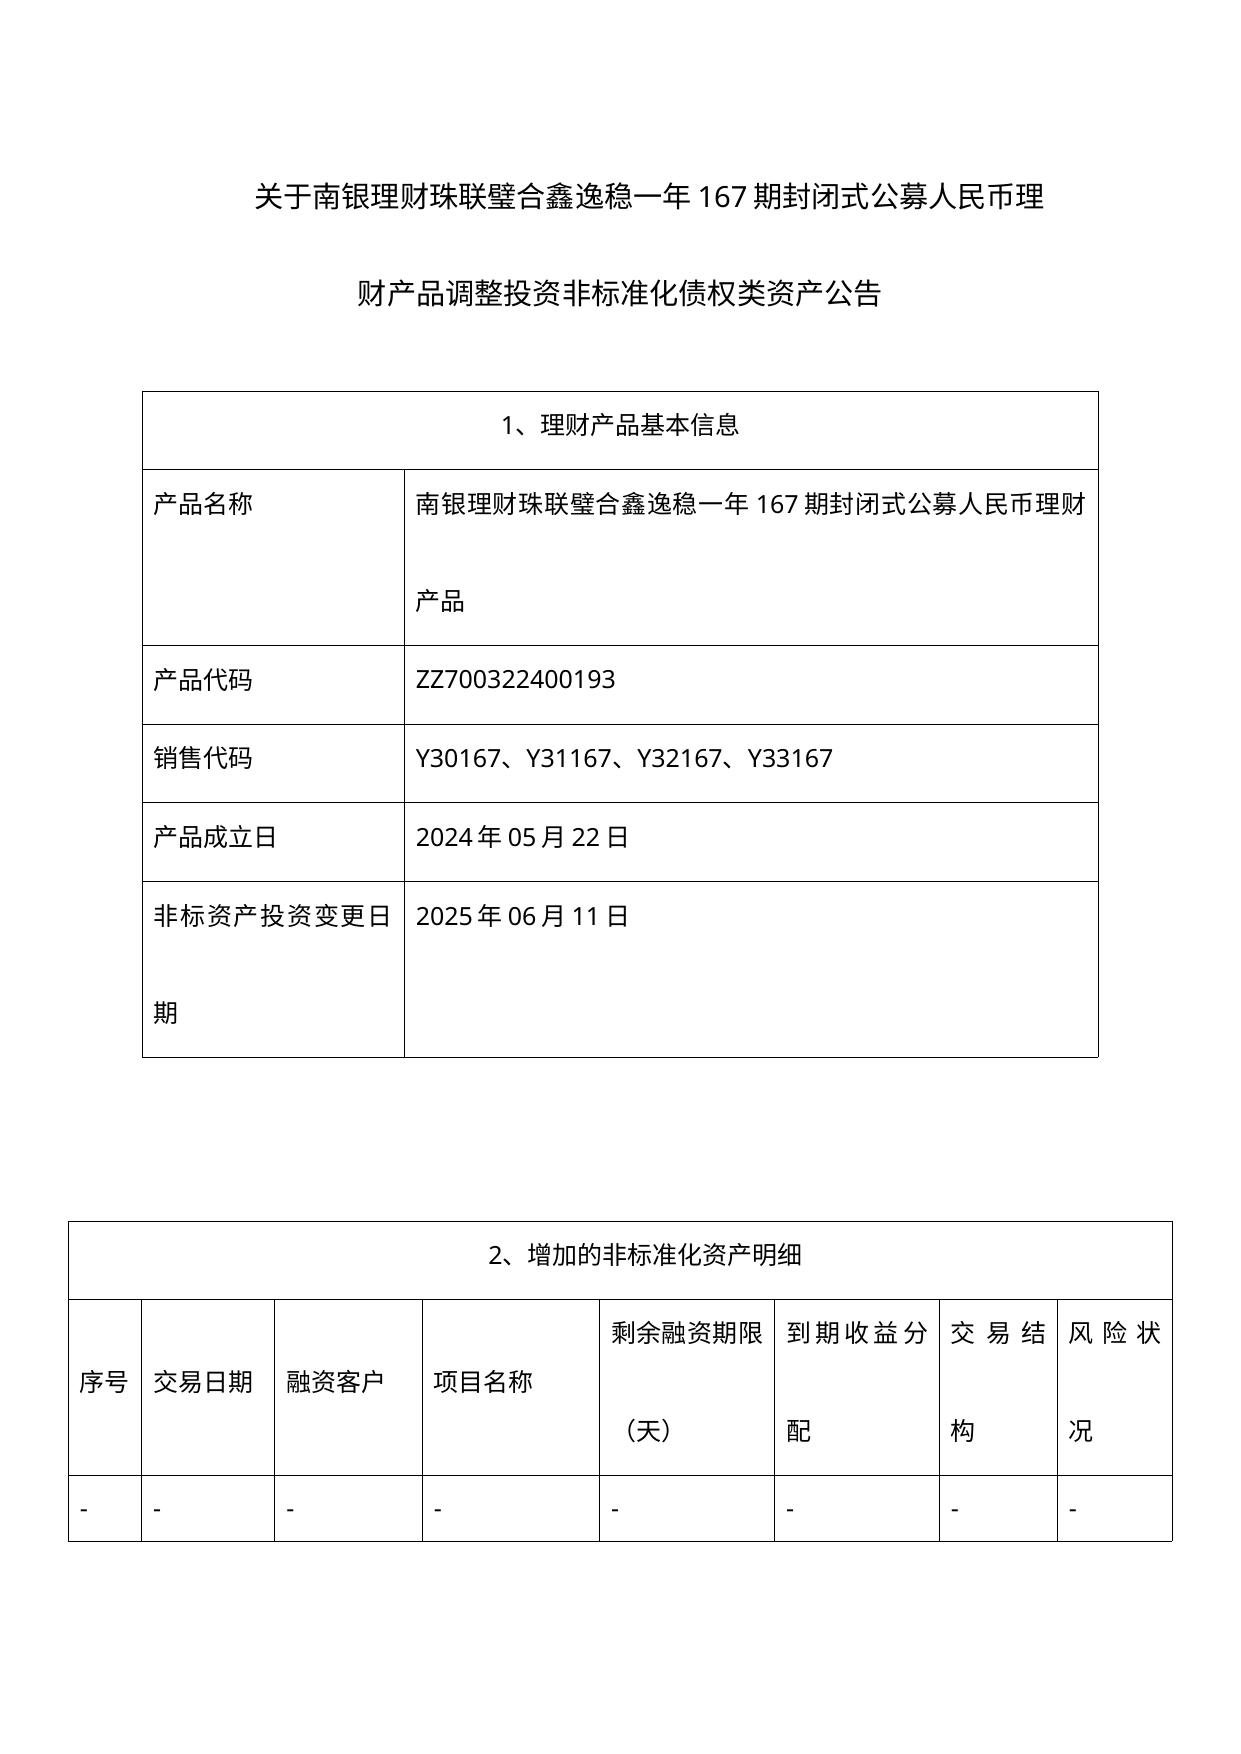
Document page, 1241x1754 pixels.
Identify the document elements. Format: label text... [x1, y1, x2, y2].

table_header 1、理财产品基本信息 [143, 392, 1098, 469]
table_cell - [1058, 1476, 1172, 1541]
table_cell 2024年05月22日 [405, 803, 1098, 881]
table_cell 项目名称 [423, 1300, 599, 1474]
table_cell 南银理财珠联璧合鑫逸稳一年167期封闭式公募人民币理财产品 [405, 470, 1098, 645]
table_cell 融资客户 [275, 1300, 422, 1474]
table_cell 剩余融资期限（天） [600, 1300, 774, 1474]
table_cell - [423, 1476, 599, 1541]
text 关于南银理财珠联璧合鑫逸稳一年167期封闭式公募人民币理财产品调整投资非标准化债权类资产公告 [187, 162, 1053, 324]
table_cell - [940, 1476, 1057, 1541]
table_cell - [142, 1476, 274, 1541]
table_cell - [275, 1476, 422, 1541]
table_cell 风险状况 [1058, 1300, 1172, 1474]
table_cell 产品代码 [143, 646, 404, 723]
table_header 2、增加的非标准化资产明细 [69, 1222, 1172, 1298]
table_cell 产品成立日 [143, 803, 404, 881]
table_cell - [775, 1476, 939, 1541]
table_cell - [69, 1476, 141, 1541]
table_cell 非标资产投资变更日期 [143, 882, 404, 1057]
table_cell ZZ700322400193 [405, 646, 1098, 723]
table_cell Y30167、Y31167、Y32167、Y33167 [405, 725, 1098, 802]
table_cell 2025年06月11日 [405, 882, 1098, 1057]
table_cell - [600, 1476, 774, 1541]
table_cell 销售代码 [143, 725, 404, 802]
table_cell 产品名称 [143, 470, 404, 645]
table_cell 到期收益分配 [775, 1300, 939, 1474]
table_cell 交易结构 [940, 1300, 1057, 1474]
table_cell 序号 [69, 1300, 141, 1474]
table_cell 交易日期 [142, 1300, 274, 1474]
